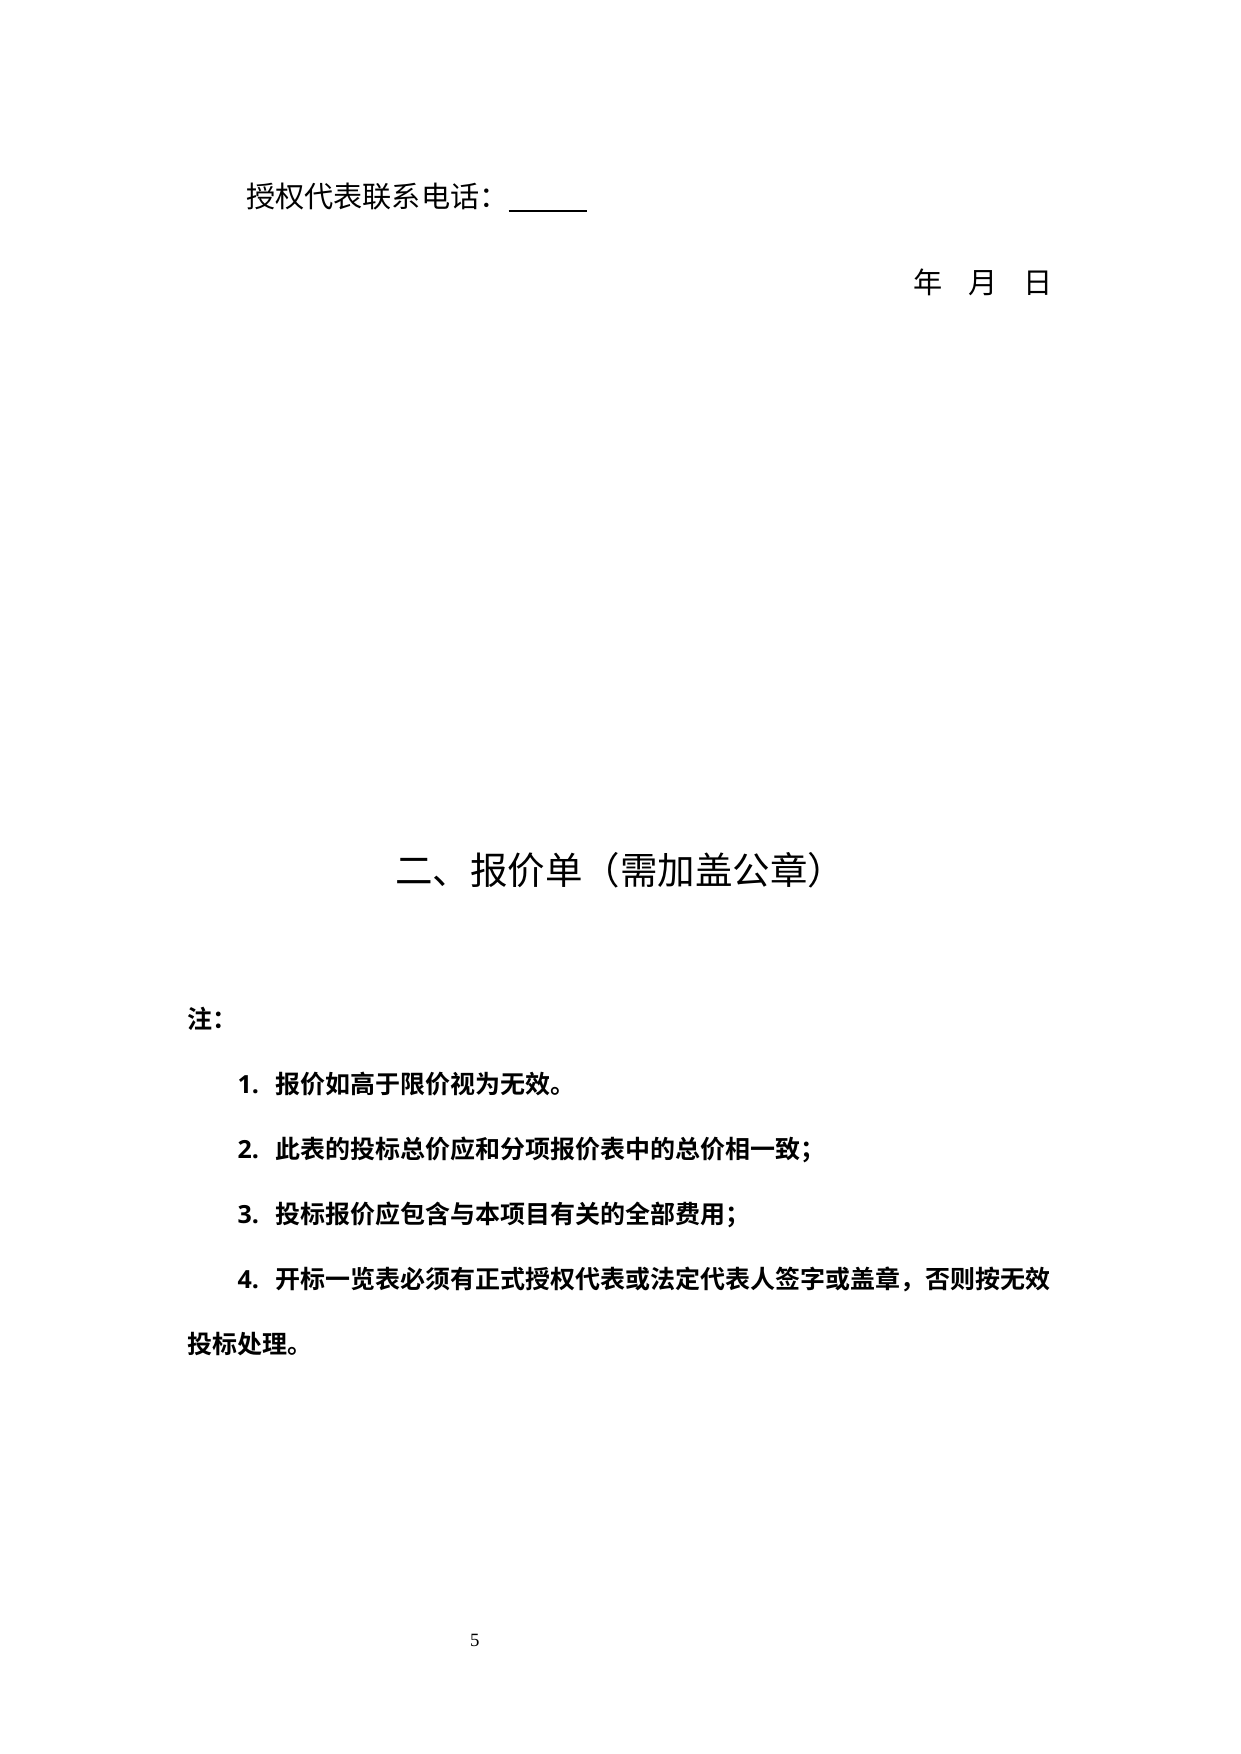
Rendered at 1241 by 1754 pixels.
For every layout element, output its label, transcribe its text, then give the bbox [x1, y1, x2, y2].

list 报价单（需加盖公章） [187, 836, 1053, 901]
list 此表的投标总价应和分项报价表中的总价相一致； [187, 1115, 1053, 1180]
text 授权代表联系电话： [187, 162, 1053, 227]
list 报价如高于限价视为无效。 [187, 1050, 1053, 1115]
list 投标报价应包含与本项目有关的全部费用； [187, 1180, 1053, 1245]
list 开标一览表必须有正式授权代表或法定代表人签字或盖章，否则按无效投标处理。 [187, 1245, 1053, 1375]
text 注： [187, 985, 1053, 1050]
text 年 月 日 [187, 248, 1053, 313]
